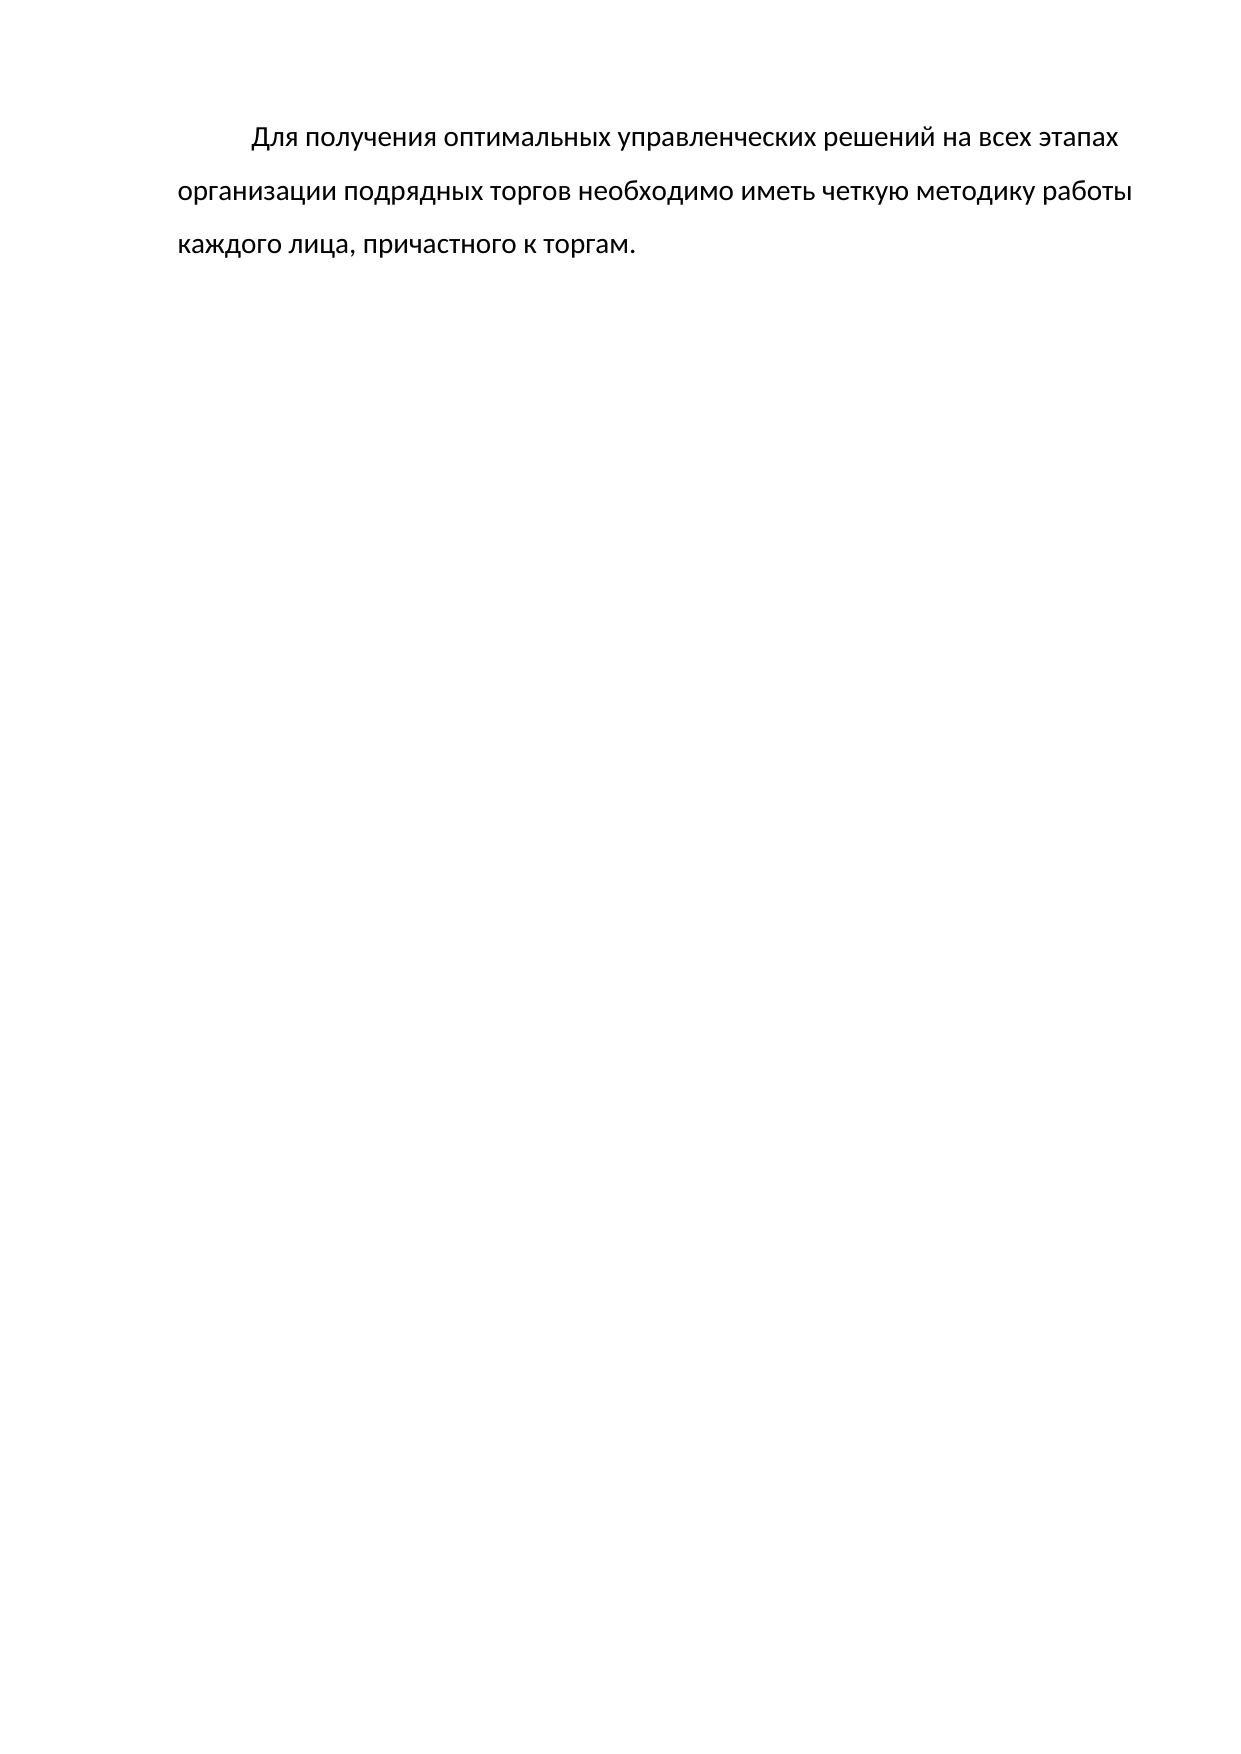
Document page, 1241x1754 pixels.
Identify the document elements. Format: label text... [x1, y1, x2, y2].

text Для получения оптимальных управленческих решений на всех этапах организации подрядных торгов необходимо иметь четкую методику работы каждого лица, причастного к торгам. [177, 118, 1152, 261]
